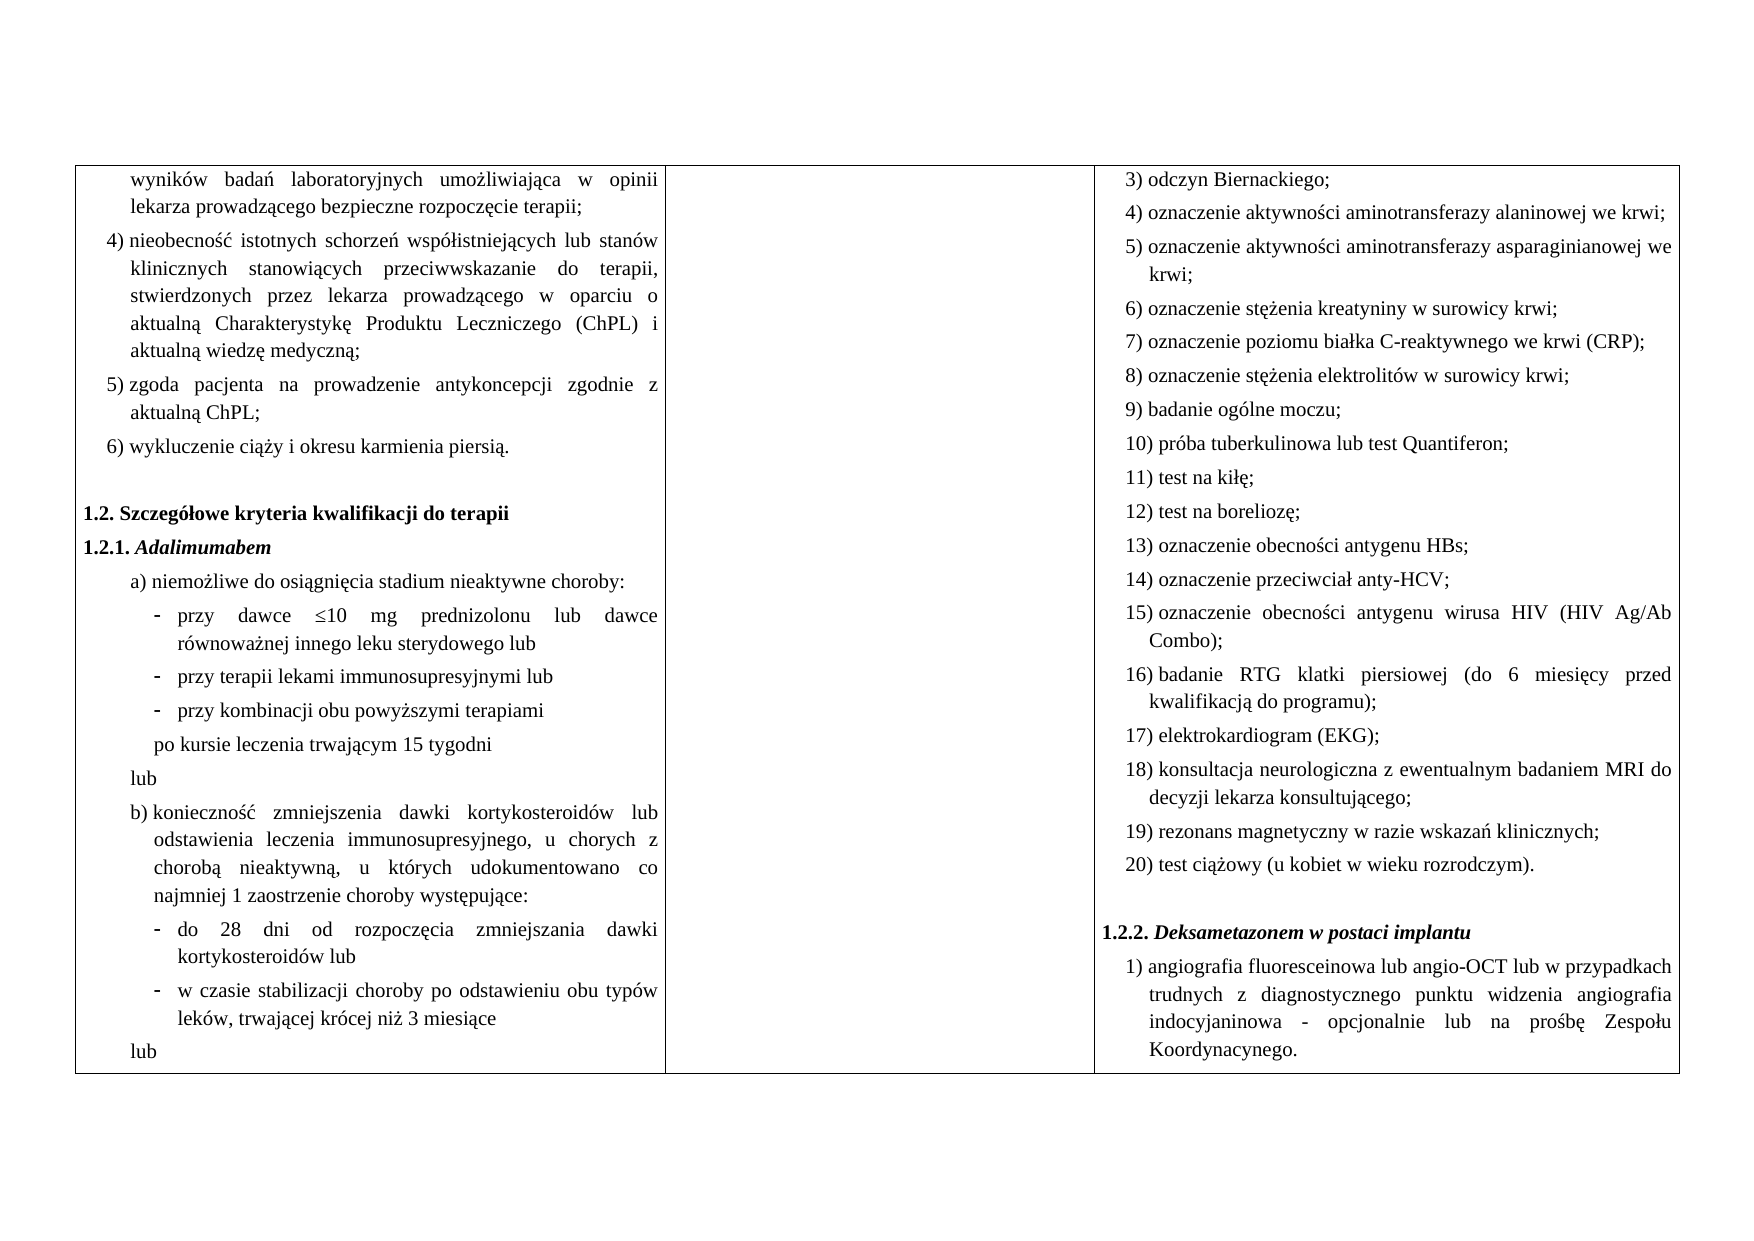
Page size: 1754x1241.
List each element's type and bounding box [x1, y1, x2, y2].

table_cell [1095, 166, 1679, 1073]
table_cell [76, 166, 665, 1073]
table_cell [666, 166, 1094, 1073]
